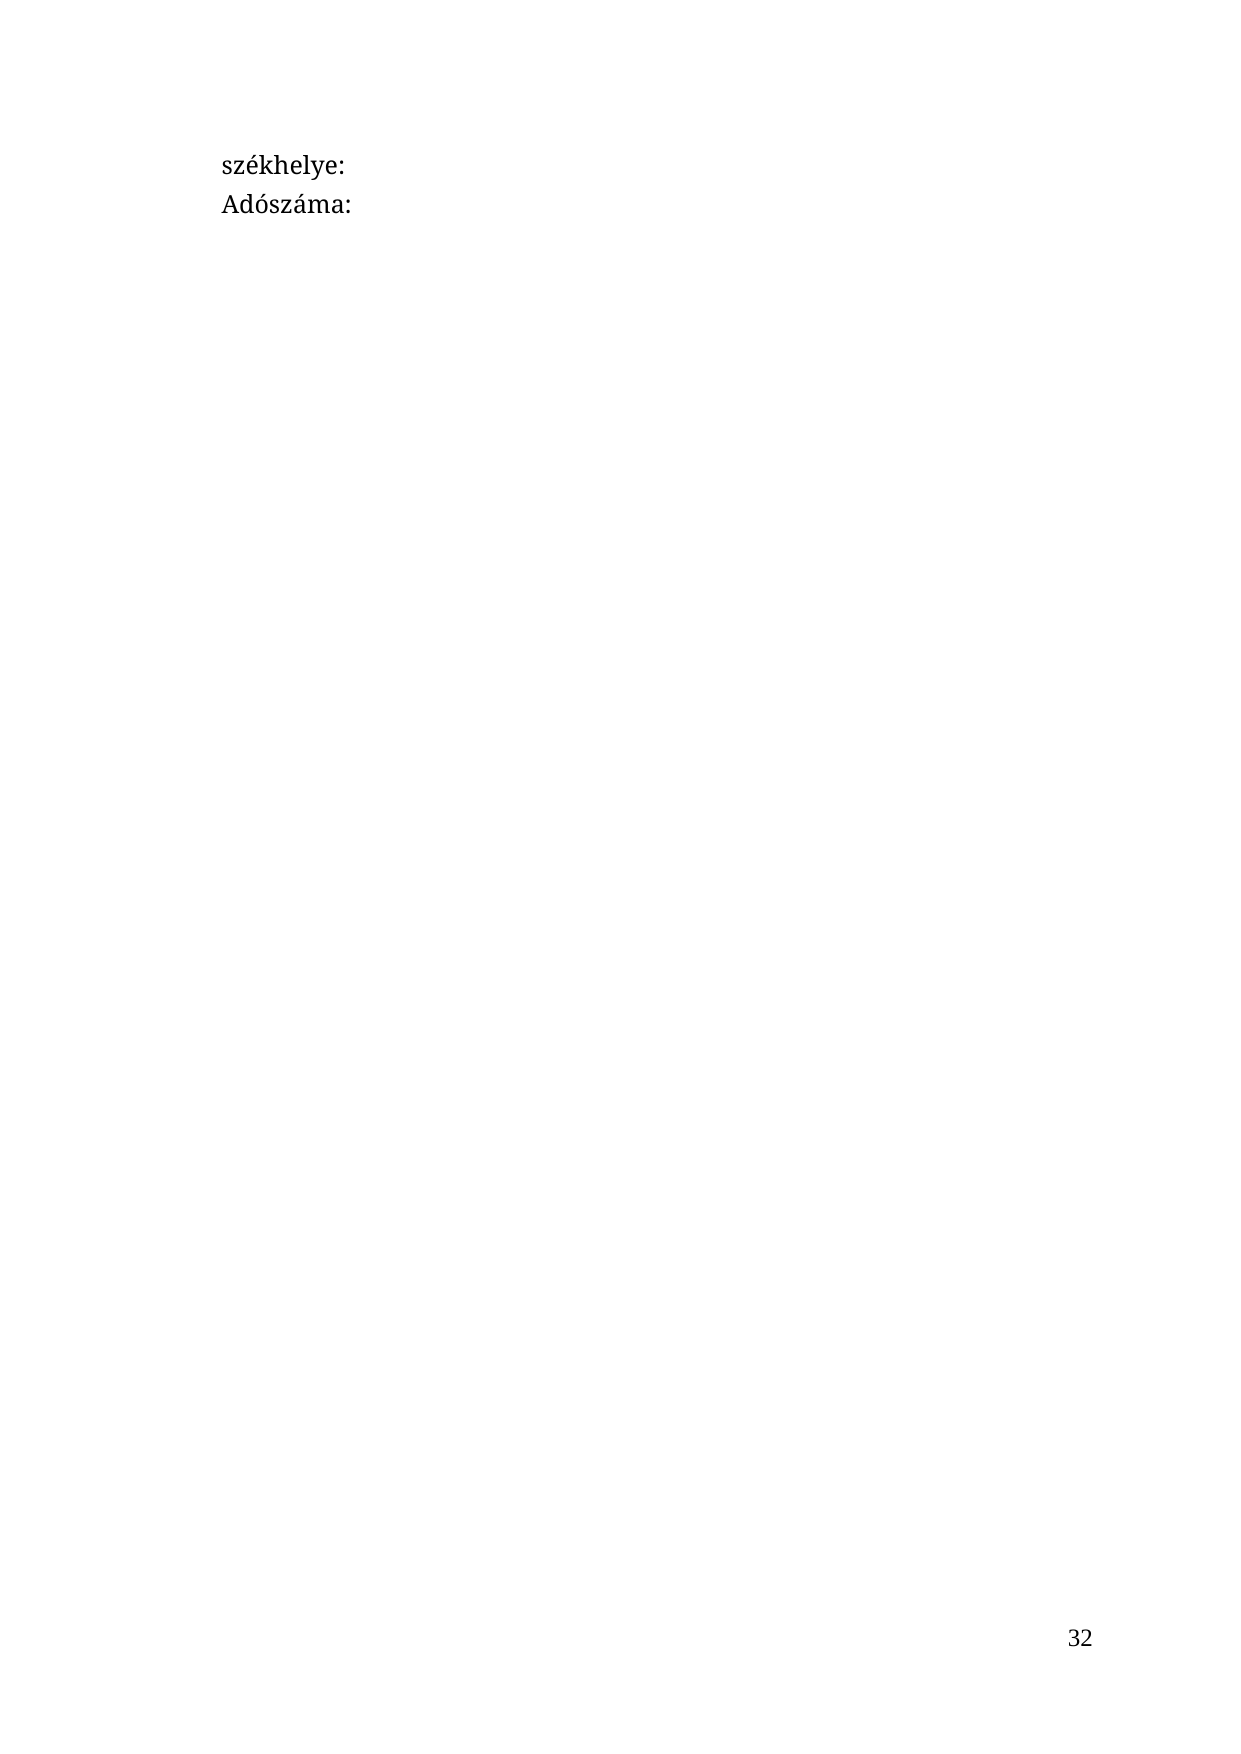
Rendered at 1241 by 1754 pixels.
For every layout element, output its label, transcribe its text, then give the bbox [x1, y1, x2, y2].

text Adószáma: [221, 187, 1093, 221]
text székhelye: [221, 148, 1093, 182]
